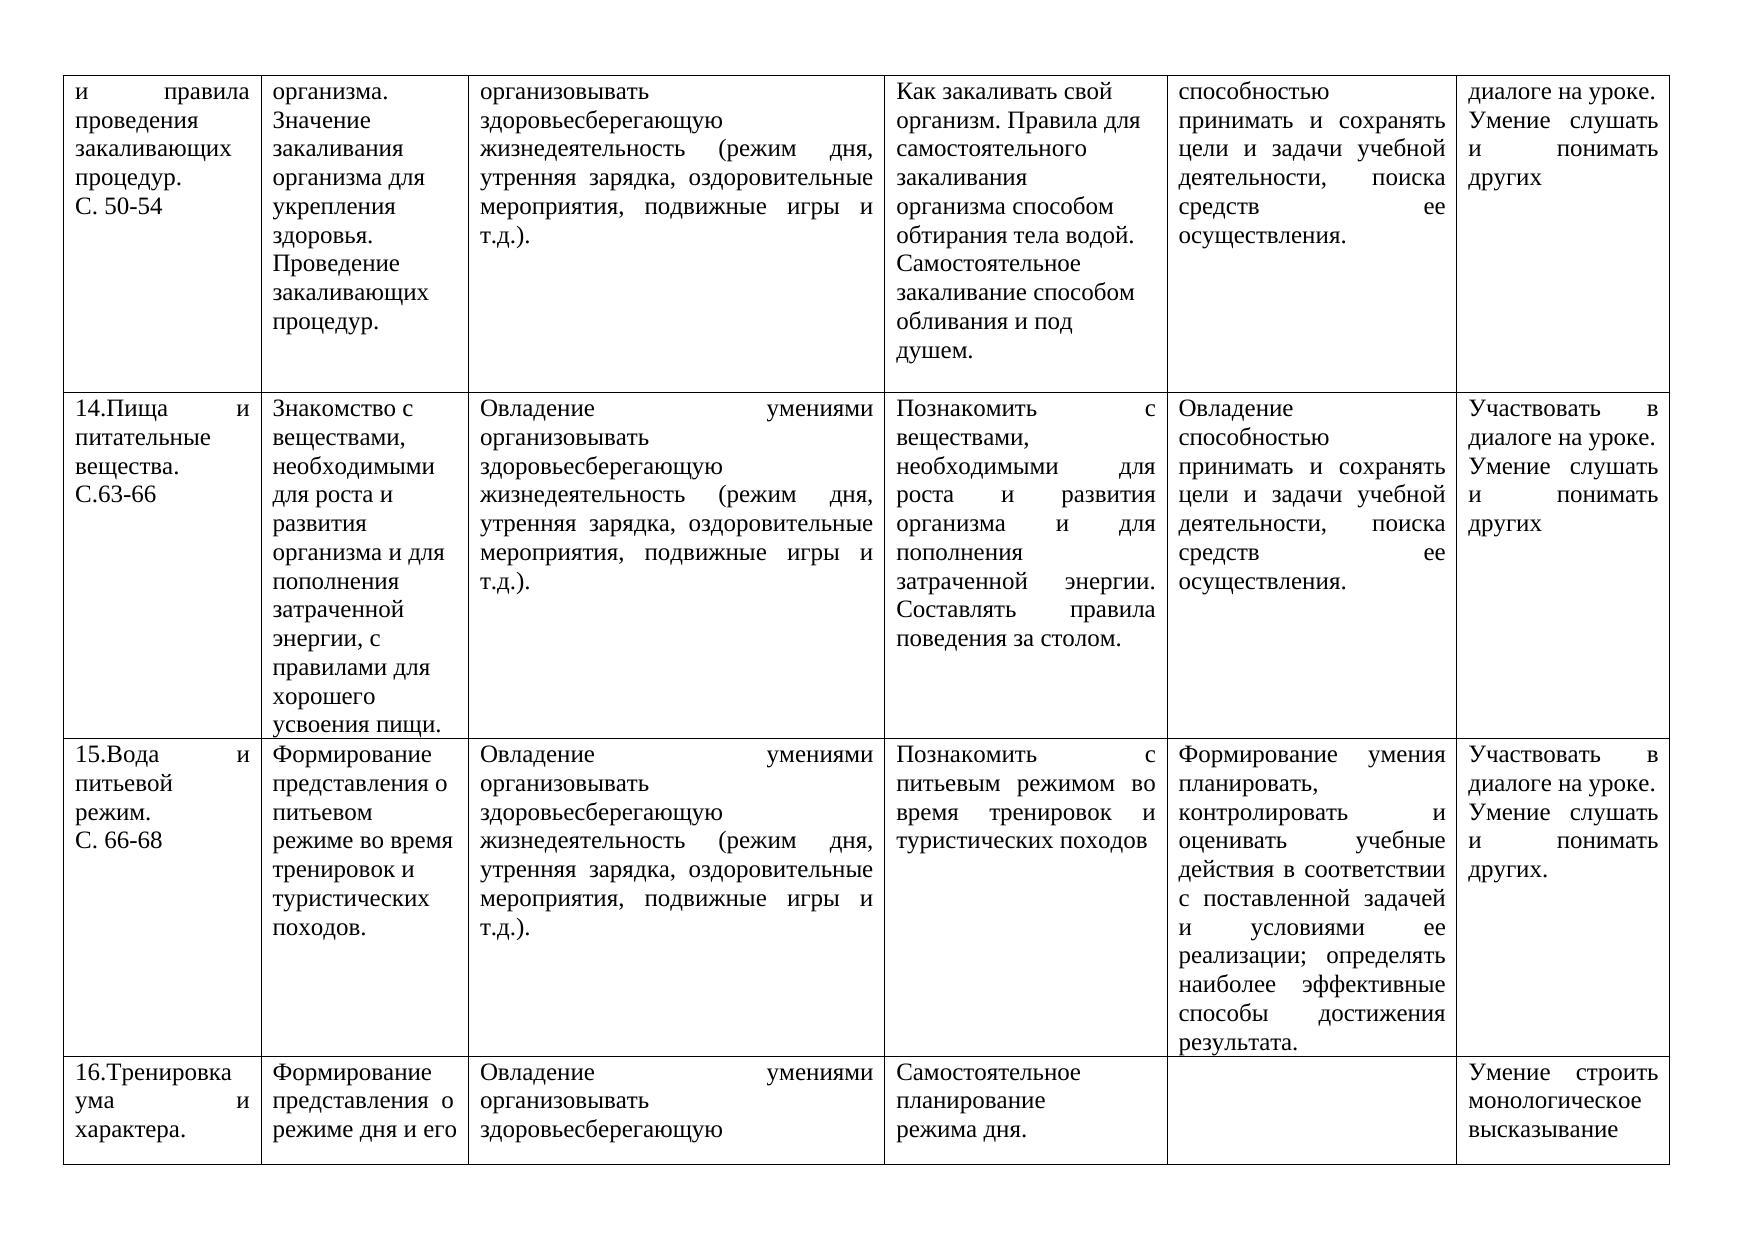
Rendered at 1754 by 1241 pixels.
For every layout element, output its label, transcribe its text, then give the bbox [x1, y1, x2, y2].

table_cell Участвовать в диалоге на уроке. Умение слушать и понимать других. [1457, 739, 1669, 1056]
table_cell [1168, 1057, 1456, 1164]
table_cell Овладение способностью принимать и сохранять цели и задачи учебной деятельности, поиска средств ее осуществления. [1168, 393, 1456, 738]
table_cell Познакомить с веществами, необходимыми для роста и развития организма и для пополнения затраченной энергии. Составлять правила поведения за столом. [885, 393, 1167, 738]
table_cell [262, 1057, 468, 1164]
table_cell 14.Пища и питательные вещества. С.63-66 [64, 393, 261, 738]
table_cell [885, 1057, 1167, 1164]
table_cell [64, 1057, 261, 1164]
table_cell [1457, 1057, 1669, 1164]
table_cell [1168, 76, 1456, 392]
table_cell Знакомство с веществами, необходимыми для роста и развития организма и для пополнения затраченной энергии, с правилами для хорошего усвоения пищи. [262, 393, 468, 738]
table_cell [1457, 76, 1669, 392]
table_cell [262, 76, 468, 392]
table_cell Участвовать в диалоге на уроке. Умение слушать и понимать других [1457, 393, 1669, 738]
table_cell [469, 1057, 884, 1164]
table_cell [469, 76, 884, 392]
table_cell 15.Вода и питьевой режим. С. 66-68 [64, 739, 261, 1056]
table_cell Формирование представления о питьевом режиме во время тренировок и туристических походов. [262, 739, 468, 1056]
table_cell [885, 76, 1167, 392]
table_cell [64, 76, 261, 392]
table_cell Познакомить с питьевым режимом во время тренировок и туристических походов [885, 739, 1167, 1056]
